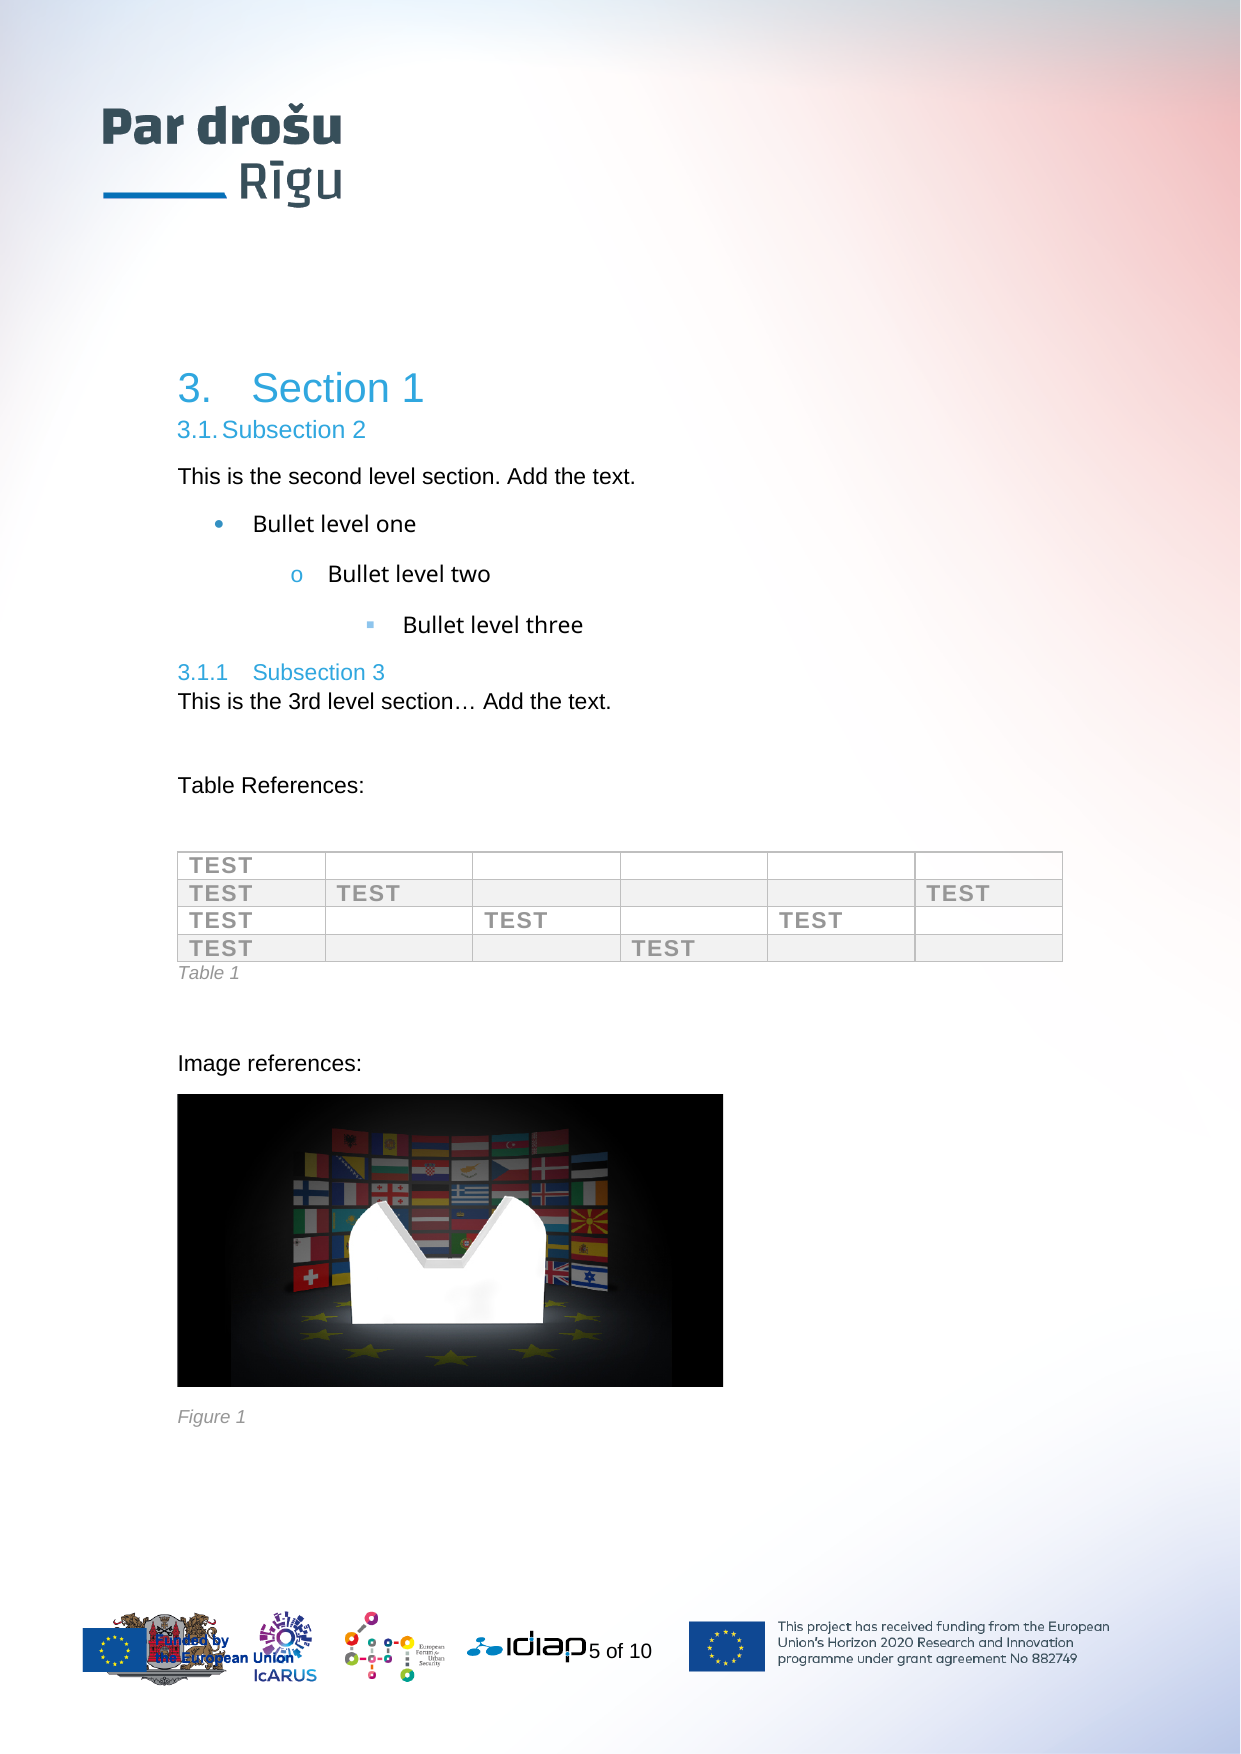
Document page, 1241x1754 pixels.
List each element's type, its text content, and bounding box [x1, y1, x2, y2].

table_cell [326, 935, 472, 961]
table_cell [768, 880, 914, 906]
table_cell [473, 880, 620, 906]
table_header [473, 853, 620, 879]
text Table 1 [177, 962, 1063, 983]
picture [0, 0, 1241, 1754]
table_cell [916, 907, 1062, 933]
text Bullet level one [215, 508, 1063, 539]
subtitle Subsection 2 [177, 415, 1063, 444]
text Bullet level two [290, 558, 1063, 590]
subtitle Subsection 3 [177, 659, 1063, 686]
table_cell TEST [916, 880, 1062, 906]
table_cell TEST [473, 907, 620, 933]
table_cell TEST [178, 907, 325, 933]
text Image references: [177, 1049, 1063, 1076]
text This is the second level section. Add the text. [177, 463, 1063, 489]
text Table References: [177, 772, 1063, 799]
table_cell [621, 907, 767, 933]
table_cell TEST [621, 935, 767, 961]
table_cell TEST [178, 880, 325, 906]
table_header [916, 853, 1062, 879]
table_cell [916, 935, 1062, 961]
table_cell TEST [768, 907, 914, 933]
text Figure 1 [177, 1406, 1063, 1427]
table_cell [473, 935, 620, 961]
table_header TEST [178, 853, 325, 879]
subtitle Section 1 [177, 363, 1063, 411]
text Bullet level three [365, 609, 1063, 640]
table_header [326, 853, 472, 879]
table_cell [326, 907, 472, 933]
table_header [768, 853, 914, 879]
text This is the 3rd level section… Add the text. [177, 688, 1063, 714]
table_cell TEST [326, 880, 472, 906]
table_cell TEST [178, 935, 325, 961]
table_cell [621, 880, 767, 906]
table_cell [768, 935, 914, 961]
table_header [621, 853, 767, 879]
